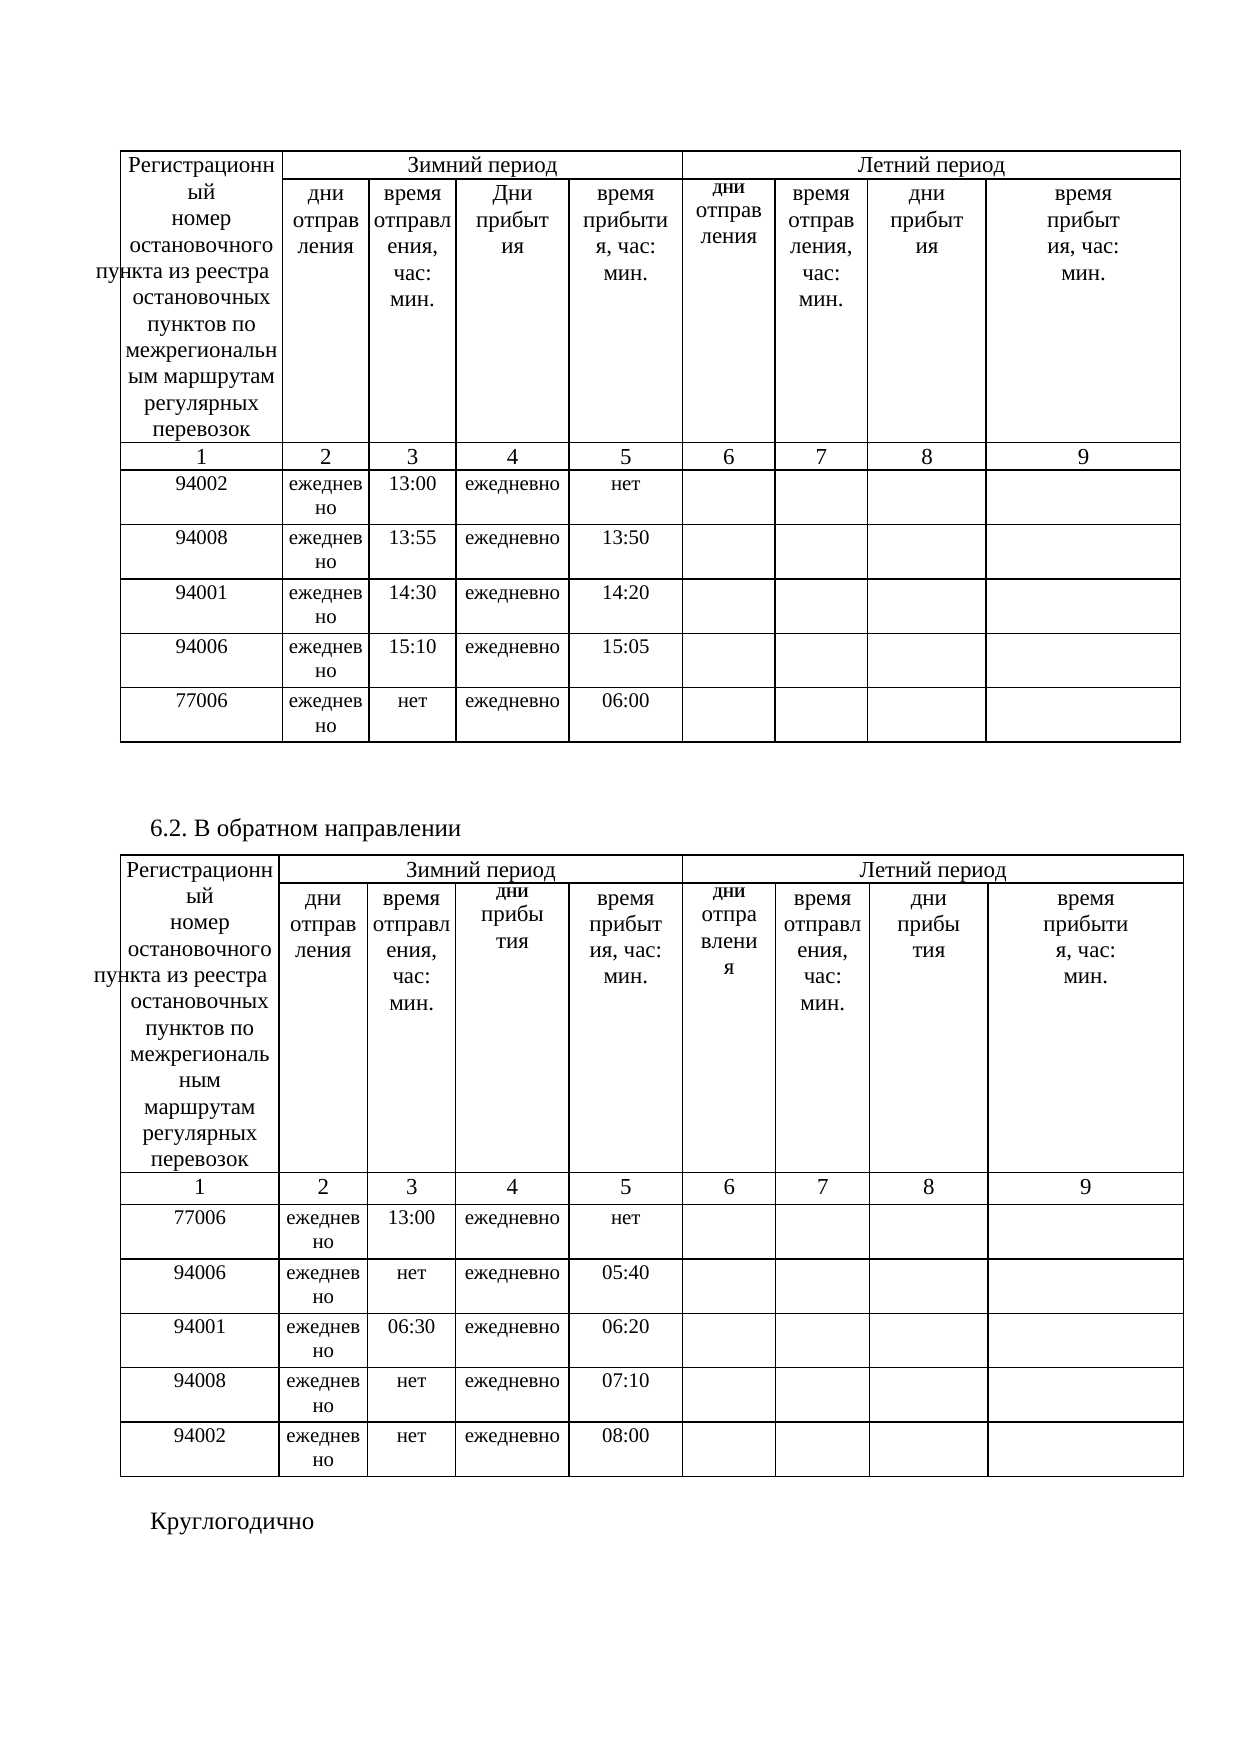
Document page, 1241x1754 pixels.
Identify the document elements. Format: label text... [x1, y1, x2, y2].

table_cell ежедневно [457, 634, 568, 687]
table_cell [683, 1260, 775, 1312]
table_cell 6 [683, 443, 774, 469]
table_cell время отправл ения, час: мин. [776, 884, 869, 1172]
table_cell [868, 525, 985, 578]
table_cell [776, 1423, 869, 1476]
table_cell 94001 [121, 580, 282, 632]
table_cell ежедневно [280, 1260, 367, 1312]
table_cell [776, 1260, 869, 1312]
table_cell [989, 1260, 1183, 1312]
table_cell [868, 471, 985, 524]
table_cell ДНИ отправ ления [683, 180, 774, 441]
table_cell 1 [121, 1173, 278, 1204]
table_cell 8 [868, 443, 985, 469]
table_cell нет [570, 471, 682, 524]
table_cell 94006 [121, 1260, 278, 1312]
table_cell 9 [987, 443, 1180, 469]
table_cell ежедневно [457, 688, 568, 741]
table_cell дни прибыт ия [868, 180, 985, 441]
table_cell ежедневно [456, 1260, 568, 1312]
table_cell нет [570, 1205, 682, 1258]
table_cell 7 [776, 443, 867, 469]
table_cell ежедневно [456, 1205, 568, 1258]
table_cell [989, 1368, 1183, 1421]
table_cell дни отправ ления [283, 180, 368, 441]
table_cell [776, 471, 867, 524]
table_cell время прибыти я, час: мин. [570, 180, 682, 441]
table_cell время отправл ения, час: мин. [368, 884, 455, 1172]
table_cell [987, 688, 1180, 741]
table_cell ежедневно [280, 1314, 367, 1367]
table_cell 2 [280, 1173, 367, 1204]
table_cell [683, 688, 774, 741]
table_cell [868, 580, 985, 632]
table_cell 06:20 [570, 1314, 682, 1367]
table_header Регистрационный номер остановочного пункта из реестра остановочных пунктов по межрегиональным маршрутам регулярных перевозок [121, 856, 278, 1172]
text 6.2. В обратном направлении [150, 813, 1090, 842]
table_cell 94006 [121, 634, 282, 687]
table_cell 6 [683, 1173, 775, 1204]
table_cell ежедневно [456, 1423, 568, 1476]
table_header Регистрационный номер остановочного пункта из реестра остановочных пунктов по межрегиональным маршрутам регулярных перевозок [121, 152, 282, 441]
table_cell 13:00 [368, 1205, 455, 1258]
table_cell 15:05 [570, 634, 682, 687]
table_cell [989, 1205, 1183, 1258]
table_cell нет [368, 1368, 455, 1421]
table_cell 5 [570, 443, 682, 469]
table_cell [683, 1368, 775, 1421]
table_cell [868, 688, 985, 741]
table_cell 77006 [121, 1205, 278, 1258]
table_cell [870, 1205, 987, 1258]
table_cell 94008 [121, 525, 282, 578]
table_cell дни отправ ления [280, 884, 367, 1172]
table_header Зимний период [280, 856, 682, 882]
table_cell 2 [283, 443, 368, 469]
table_cell 08:00 [570, 1423, 682, 1476]
table_cell ежедневно [280, 1423, 367, 1476]
table_cell 05:40 [570, 1260, 682, 1312]
table_header Летний период [683, 856, 1183, 882]
table_cell время прибыти я, час: мин. [989, 884, 1183, 1172]
table_cell ежедневно [456, 1368, 568, 1421]
table_cell ежедневно [280, 1205, 367, 1258]
table_cell 77006 [121, 688, 282, 741]
table_cell 4 [456, 1173, 568, 1204]
table_cell Дни прибыт ия [457, 180, 568, 441]
table_cell 13:55 [370, 525, 455, 578]
table_cell 8 [870, 1173, 987, 1204]
text Круглогодично [150, 1506, 1090, 1535]
table_cell [683, 1314, 775, 1367]
table_cell время отправл ения, час: мин. [370, 180, 455, 441]
table_cell 94008 [121, 1368, 278, 1421]
table_cell 9 [989, 1173, 1183, 1204]
table_cell [868, 634, 985, 687]
table_cell время прибыт ия, час: мин. [570, 884, 682, 1172]
table_cell время отправ ления, час: мин. [776, 180, 867, 441]
table_cell 15:10 [370, 634, 455, 687]
table_cell 06:30 [368, 1314, 455, 1367]
table_cell [683, 1205, 775, 1258]
table_cell [870, 1260, 987, 1312]
table_cell ДНИ прибы тия [456, 884, 568, 1172]
table_cell 07:10 [570, 1368, 682, 1421]
table_cell [987, 580, 1180, 632]
table_cell [870, 1314, 987, 1367]
table_cell ежедневно [456, 1314, 568, 1367]
table_cell 14:30 [370, 580, 455, 632]
table_cell [987, 471, 1180, 524]
table_cell 14:20 [570, 580, 682, 632]
table_cell ежедневно [283, 688, 368, 741]
table_cell [776, 580, 867, 632]
table_cell 94002 [121, 471, 282, 524]
table_cell ежедневно [283, 634, 368, 687]
table_header Летний период [683, 152, 1180, 178]
table_cell [683, 1423, 775, 1476]
table_cell ежедневно [283, 525, 368, 578]
table_cell 13:00 [370, 471, 455, 524]
table_cell [776, 1368, 869, 1421]
table_cell [989, 1314, 1183, 1367]
table_cell [683, 471, 774, 524]
table_cell нет [368, 1260, 455, 1312]
table_cell время прибыт ия, час: мин. [987, 180, 1180, 441]
table_cell ежедневно [283, 471, 368, 524]
table_cell 06:00 [570, 688, 682, 741]
table_cell 3 [370, 443, 455, 469]
table_cell 1 [121, 443, 282, 469]
table_cell ежедневно [457, 471, 568, 524]
table_cell [683, 634, 774, 687]
table_cell [987, 525, 1180, 578]
table_cell 4 [457, 443, 568, 469]
table_cell [776, 634, 867, 687]
table_cell [683, 525, 774, 578]
table_cell 94002 [121, 1423, 278, 1476]
table_cell ежедневно [457, 525, 568, 578]
table_cell ежедневно [283, 580, 368, 632]
table_cell 7 [776, 1173, 869, 1204]
table_cell [683, 580, 774, 632]
table_cell [870, 1423, 987, 1476]
table_cell 5 [570, 1173, 682, 1204]
table_cell [989, 1423, 1183, 1476]
table_cell дни прибы тия [870, 884, 987, 1172]
table_header Зимний период [283, 152, 682, 178]
table_cell ежедневно [457, 580, 568, 632]
table_cell 94001 [121, 1314, 278, 1367]
table_cell ежедневно [280, 1368, 367, 1421]
table_cell ДНИ отпра влени я [683, 884, 775, 1172]
table_cell [776, 688, 867, 741]
table_cell [776, 525, 867, 578]
table_cell нет [370, 688, 455, 741]
table_cell [987, 634, 1180, 687]
table_cell 3 [368, 1173, 455, 1204]
table_cell 13:50 [570, 525, 682, 578]
table_cell [870, 1368, 987, 1421]
table_cell [776, 1205, 869, 1258]
table_cell [776, 1314, 869, 1367]
table_cell нет [368, 1423, 455, 1476]
